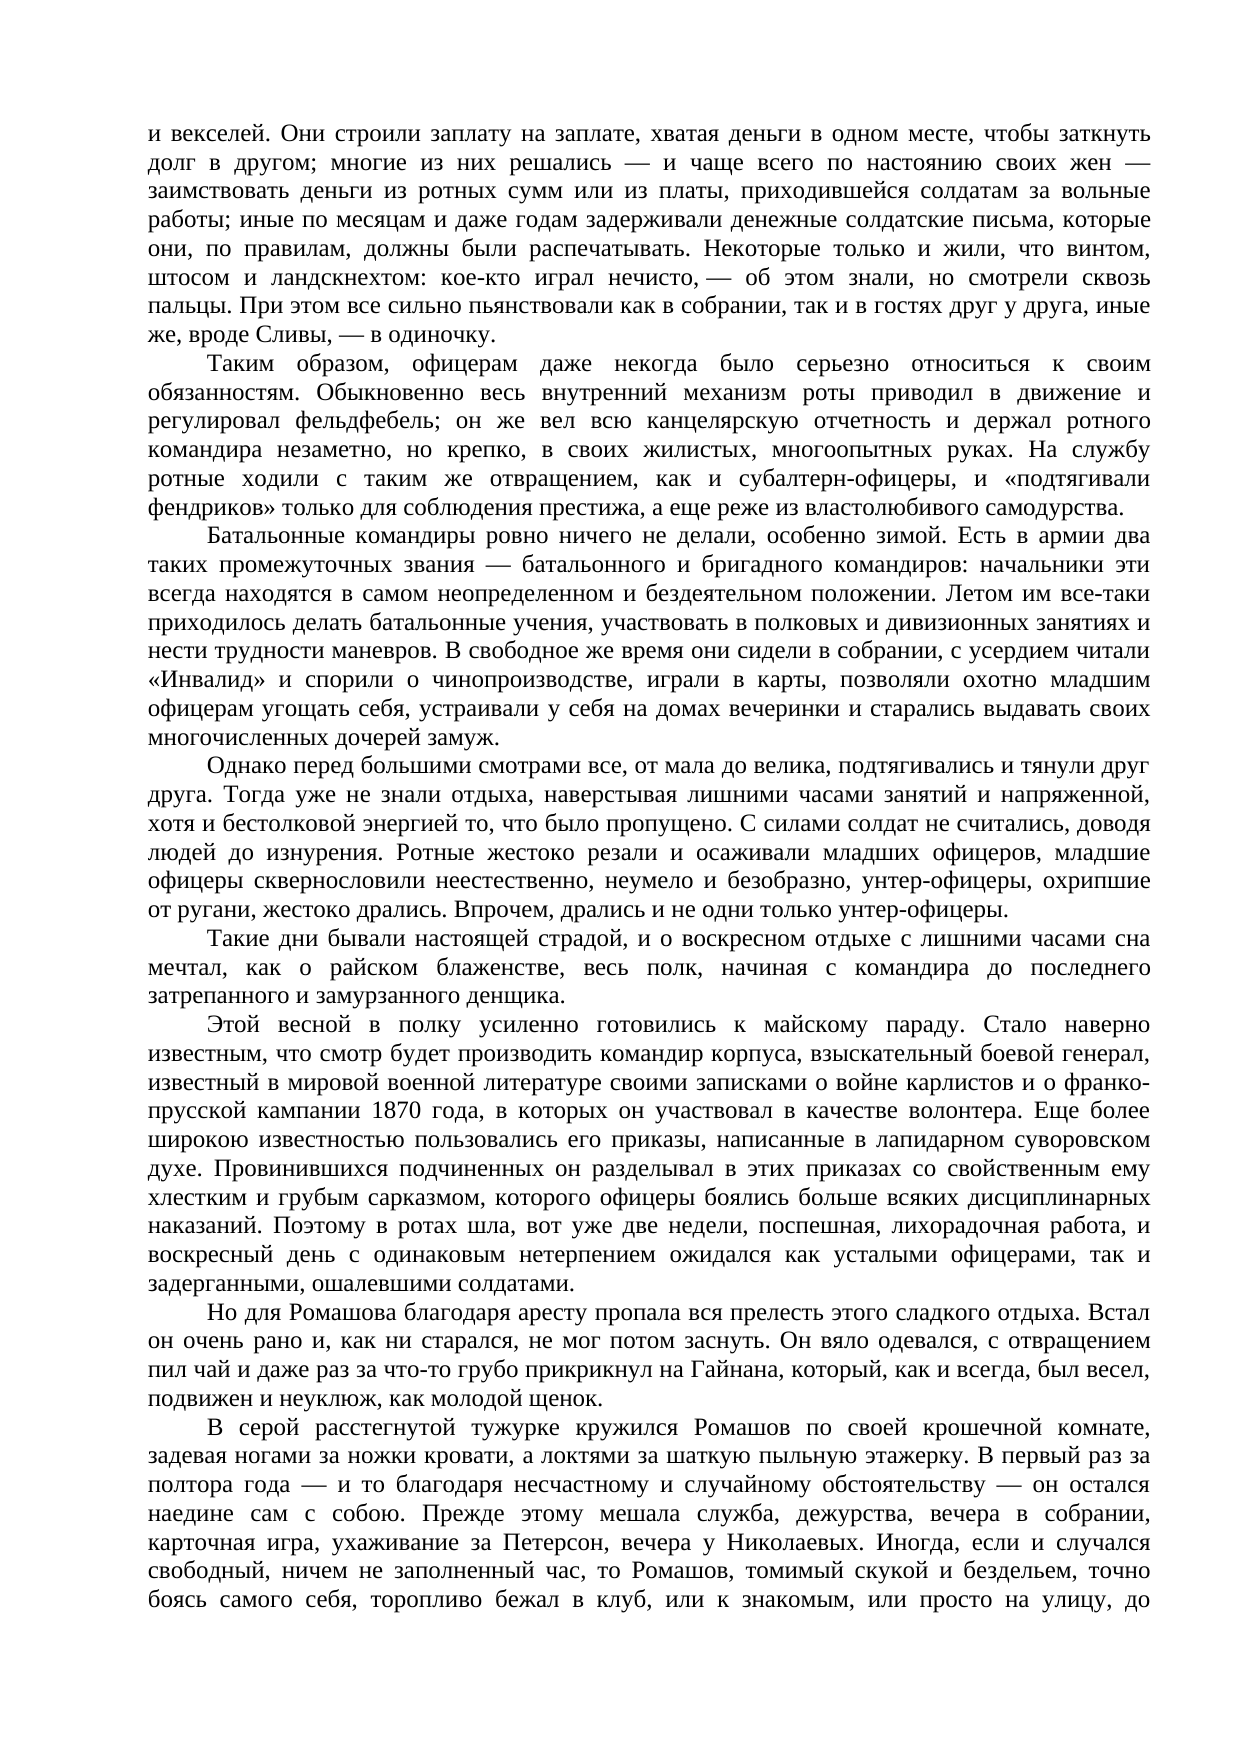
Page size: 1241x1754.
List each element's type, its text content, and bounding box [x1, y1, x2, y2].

text Но для Ромашова благодаря аресту пропала вся прелесть этого сладкого отдыха. Встал он очень рано и, как ни старался, не мог потом заснуть. Он вяло одевался, с отвращением пил чай и даже раз за что-то грубо прикрикнул на Гайнана, который, как и всегда, был весел, подвижен и неуклюж, как молодой щенок. [148, 1297, 1152, 1412]
text Таким образом, офицерам даже некогда было серьезно относиться к своим обязанностям. Обыкновенно весь внутренний механизм роты приводил в движение и регулировал фельдфебель; он же вел всю канцелярскую отчетность и держал ротного командира незаметно, но крепко, в своих жилистых, многоопытных руках. На службу ротные ходили с таким же отвращением, как и субалтерн-офицеры, и «подтягивали фендриков» только для соблюдения престижа, а еще реже из властолюбивого самодурства. [148, 348, 1152, 521]
text Батальонные командиры ровно ничего не делали, особенно зимой. Есть в армии два таких промежуточных звания — батальонного и бригадного командиров: начальники эти всегда находятся в самом неопределенном и бездеятельном положении. Летом им все-таки приходилось делать батальонные учения, участвовать в полковых и дивизионных занятиях и нести трудности маневров. В свободное же время они сидели в собрании, с усердием читали «Инвалид» и спорили о чинопроизводстве, играли в карты, позволяли охотно младшим офицерам угощать себя, устраивали у себя на домах вечеринки и старались выдавать своих многочисленных дочерей замуж. [148, 521, 1152, 751]
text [148, 118, 1152, 348]
text Такие дни бывали настоящей страдой, и о воскресном отдыхе с лишними часами сна мечтал, как о райском блаженстве, весь полк, начиная с командира до последнего затрепанного и замурзанного денщика. [148, 923, 1152, 1009]
text Однако перед большими смотрами все, от мала до велика, подтягивались и тянули друг друга. Тогда уже не знали отдыха, наверстывая лишними часами занятий и напряженной, хотя и бестолковой энергией то, что было пропущено. С силами солдат не считались, доводя людей до изнурения. Ротные жестоко резали и осаживали младших офицеров, младшие офицеры сквернословили неестественно, неумело и безобразно, унтер-офицеры, охрипшие от ругани, жестоко дрались. Впрочем, дрались и не одни только унтер-офицеры. [148, 751, 1152, 923]
text Этой весной в полку усиленно готовились к майскому параду. Стало наверно известным, что смотр будет производить командир корпуса, взыскательный боевой генерал, известный в мировой военной литературе своими записками о войне карлистов и о франко-прусской кампании 1870 года, в которых он участвовал в качестве волонтера. Еще более широкою известностью пользовались его приказы, написанные в лапидарном суворовском духе. Провинившихся подчиненных он разделывал в этих приказах со свойственным ему хлестким и грубым сарказмом, которого офицеры боялись больше всяких дисциплинарных наказаний. Поэтому в ротах шла, вот уже две недели, поспешная, лихорадочная работа, и воскресный день с одинаковым нетерпением ожидался как усталыми офицерами, так и задерганными, ошалевшими солдатами. [148, 1009, 1152, 1297]
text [148, 1412, 1152, 1613]
